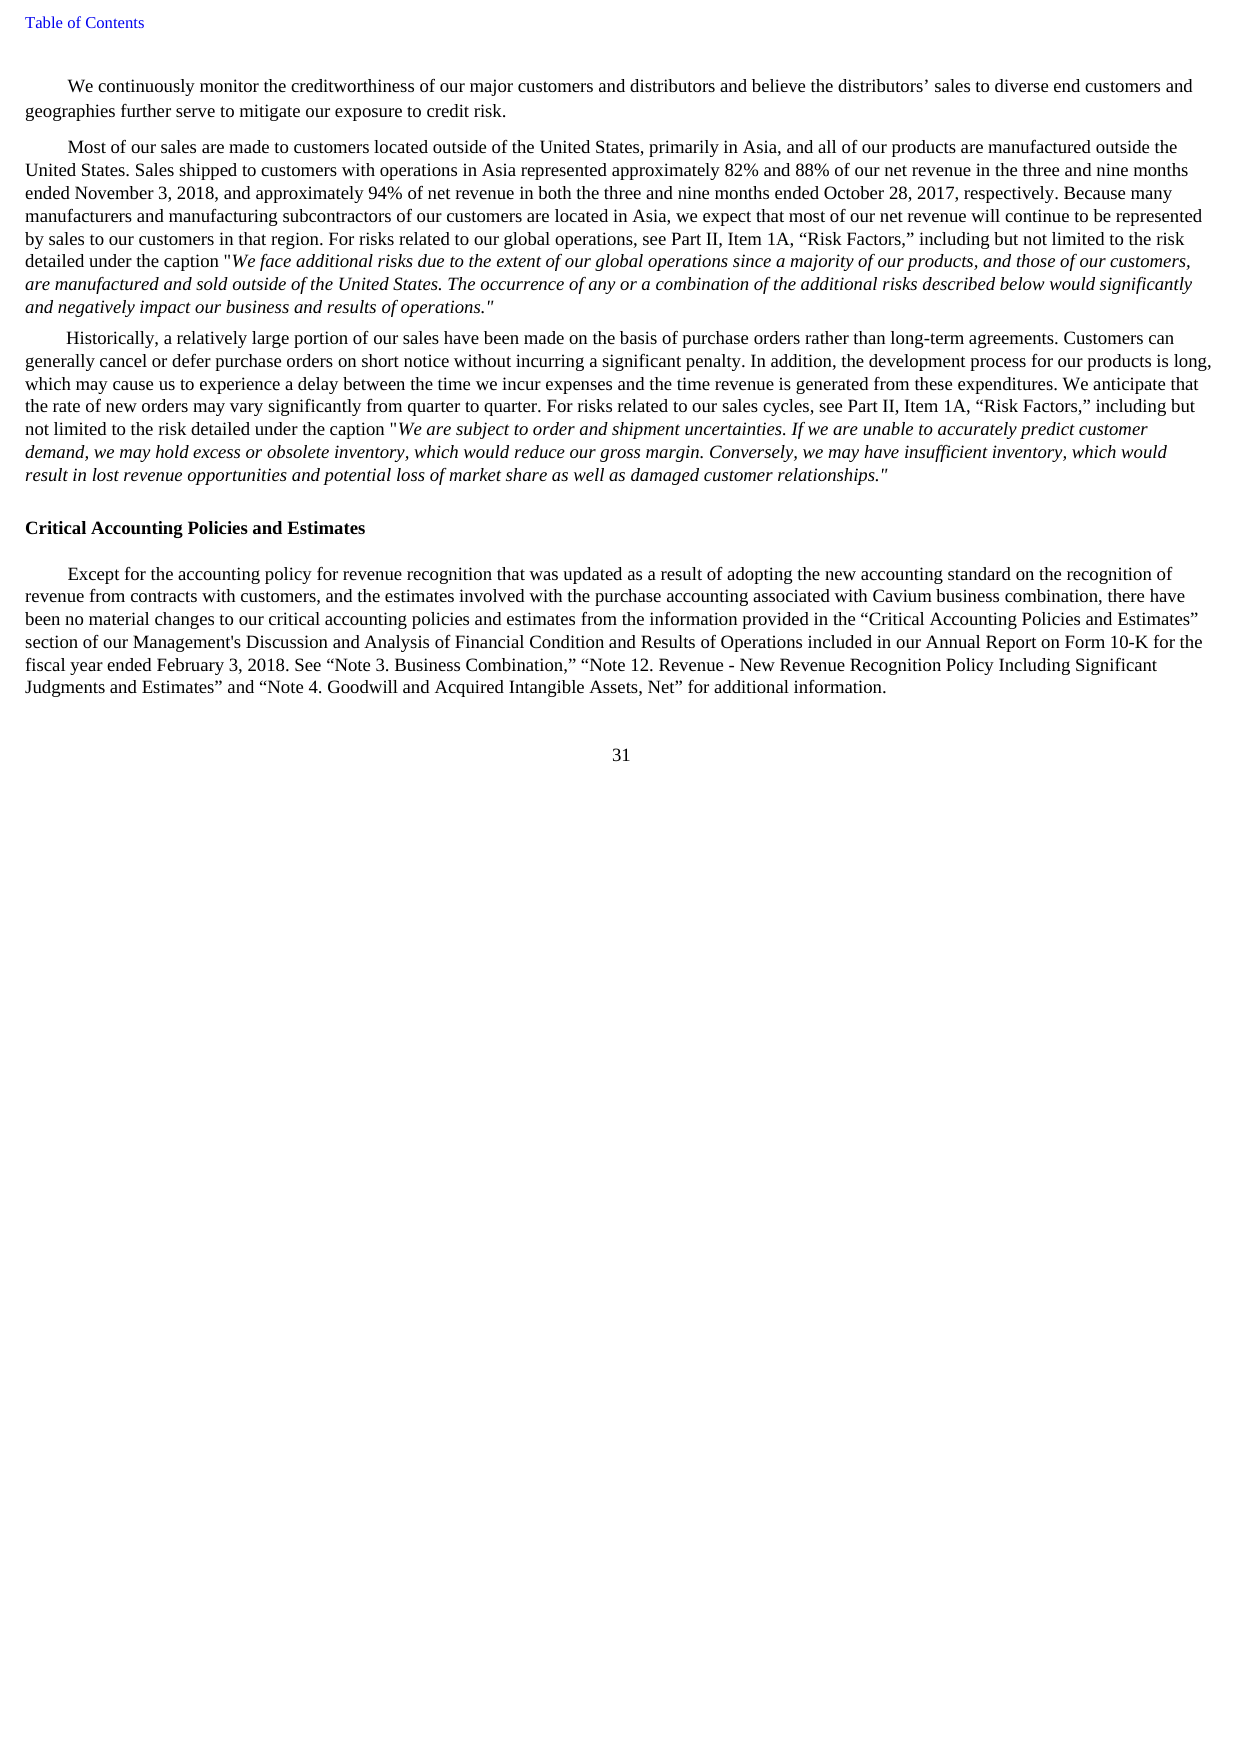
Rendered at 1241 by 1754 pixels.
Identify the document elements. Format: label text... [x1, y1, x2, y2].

text We continuously monitor the creditworthiness of our major customers and distributors and believe the distributors’ sales to diverse end customers and geographies further serve to mitigate our exposure to credit risk. [25, 74, 1194, 121]
text Table of Contents [25, 13, 1215, 32]
text Except for the accounting policy for revenue recognition that was updated as a result of adopting the new accounting standard on the recognition of revenue from contracts with customers, and the estimates involved with the purchase accounting associated with Cavium business combination, there have been no material changes to our critical accounting policies and estimates from the information provided in the “Critical Accounting Policies and Estimates” section of our Management's Discussion and Analysis of Financial Condition and Results of Operations included in our Annual Report on Form 10-K for the fiscal year ended February 3, 2018. See “Note 3. Business Combination,” “Note 12. Revenue - New Revenue Recognition Policy Including Significant Judgments and Estimates” and “Note 4. Goodwill and Acquired Intangible Assets, Net” for additional information. [25, 562, 1205, 698]
text Most of our sales are made to customers located outside of the United States, primarily in Asia, and all of our products are manufactured outside the United States. Sales shipped to customers with operations in Asia represented approximately 82% and 88% of our net revenue in the three and nine months ended November 3, 2018, and approximately 94% of net revenue in both the three and nine months ended October 28, 2017, respectively. Because many manufacturers and manufacturing subcontractors of our customers are located in Asia, we expect that most of our net revenue will continue to be represented by sales to our customers in that region. For risks related to our global operations, see Part II, Item 1A, “Risk Factors,” including but not limited to the risk detailed under the caption "We face additional risks due to the extent of our global operations since a majority of our products, and those of our customers, are manufactured and sold outside of the United States. The occurrence of any or a combination of the additional risks described below would significantly and negatively impact our business and results of operations." [25, 136, 1205, 317]
text Historically, a relatively large portion of our sales have been made on the basis of purchase orders rather than long-term agreements. Customers can generally cancel or defer purchase orders on short notice without incurring a significant penalty. In addition, the development process for our products is long, which may cause us to experience a delay between the time we incur expenses and the time revenue is generated from these expenditures. We anticipate that the rate of new orders may vary significantly from quarter to quarter. For risks related to our sales cycles, see Part II, Item 1A, “Risk Factors,” including but not limited to the risk detailed under the caption "We are subject to order and shipment uncertainties. If we are unable to accurately predict customer demand, we may hold excess or obsolete inventory, which would reduce our gross margin. Conversely, we may have insufficient inventory, which would result in lost revenue opportunities and potential loss of market share as well as damaged customer relationships." [25, 327, 1215, 485]
text Critical Accounting Policies and Estimates [25, 517, 1215, 538]
text 31 [25, 744, 1217, 766]
